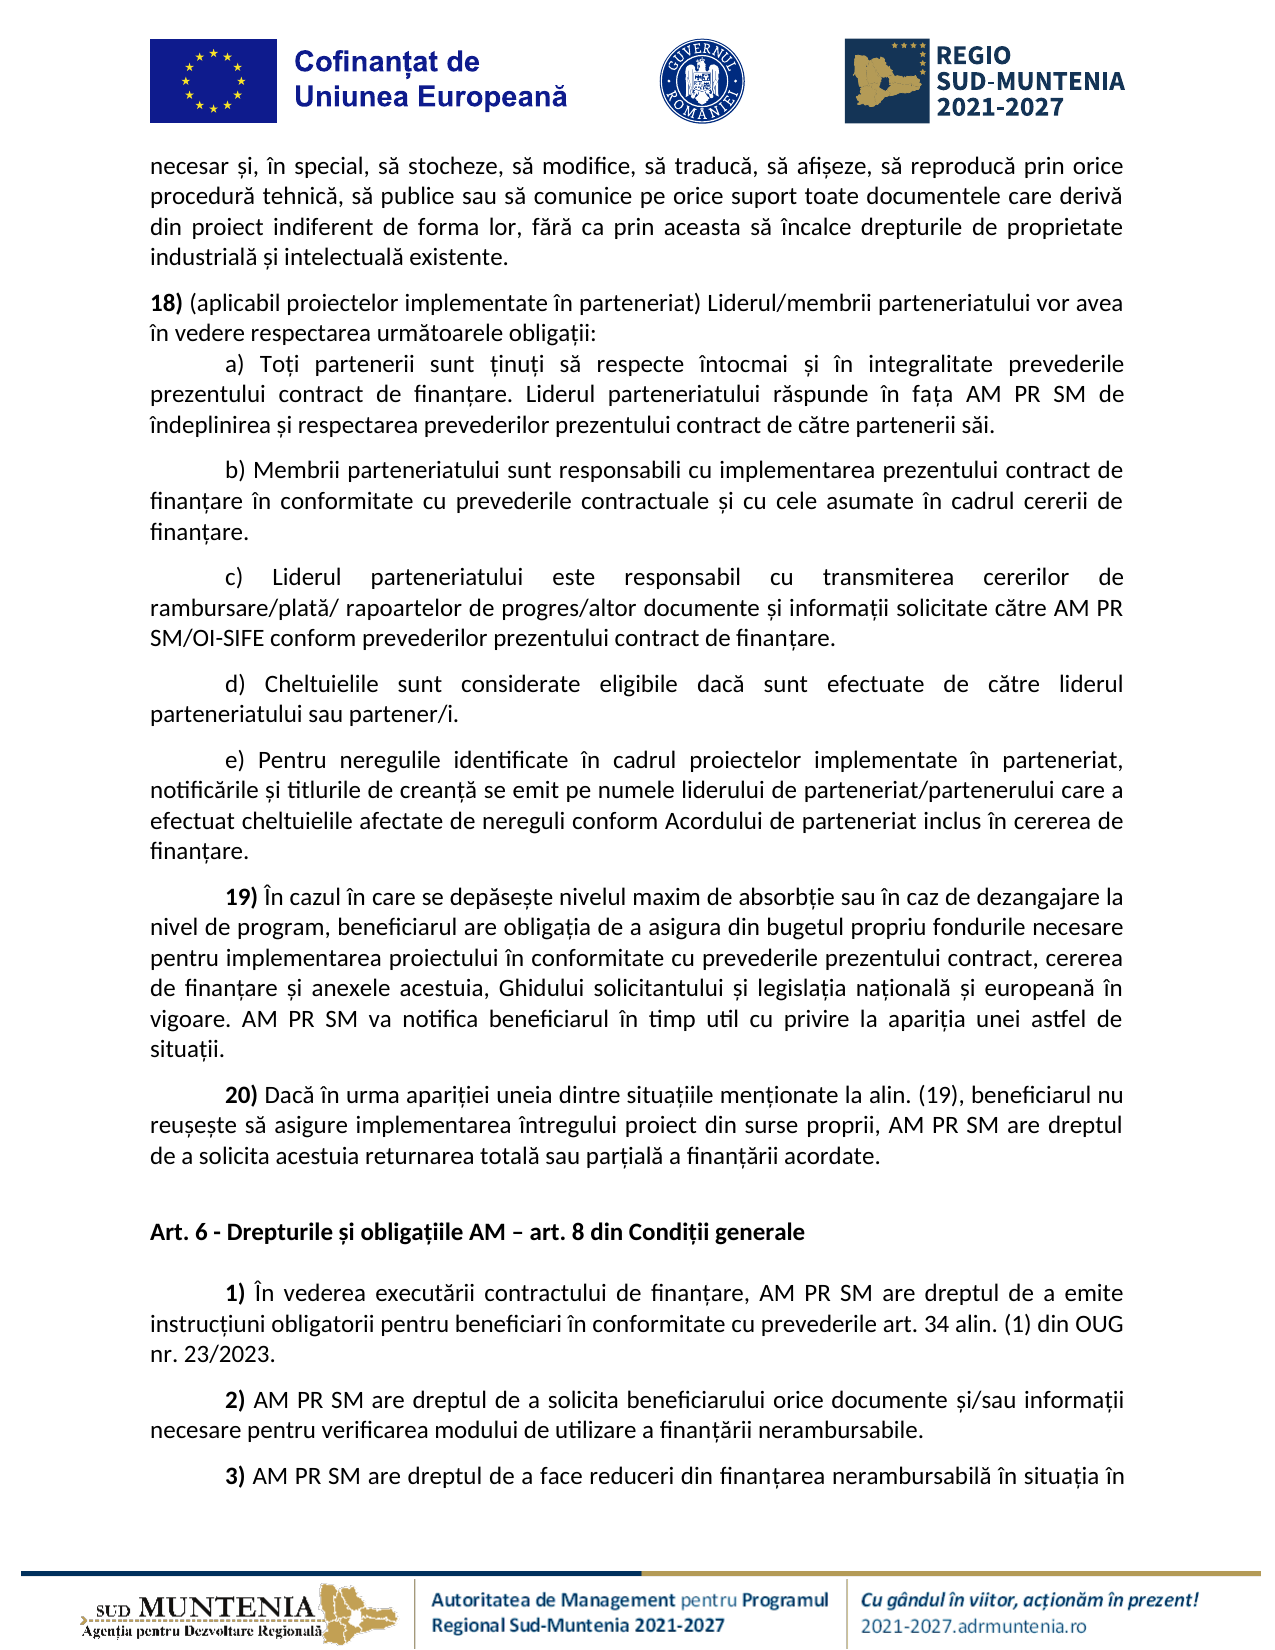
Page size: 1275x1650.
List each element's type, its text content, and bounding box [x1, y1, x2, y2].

list b) Membrii parteneriatului sunt responsabili cu implementarea prezentului contract de finanțare în conformitate cu prevederile contractuale și cu cele asumate în cadrul cererii de finanțare. [150, 455, 1125, 546]
picture [21, 1571, 1262, 1650]
text Art. 6 - Drepturile și obligațiile AM – art. 8 din Condiții generale [150, 1216, 1125, 1247]
list 19) În cazul în care se depăsește nivelul maxim de absorbție sau în caz de dezangajare la nivel de program, beneficiarul are obligația de a asigura din bugetul propriu fondurile necesare pentru implementarea proiectului în conformitate cu prevederile prezentului contract, cererea de finanțare și anexele acestuia, Ghidului solicitantului și legislația națională și europeană în vigoare. AM PR SM va notifica beneficiarul în timp util cu privire la apariția unei astfel de situații. [150, 881, 1125, 1064]
list a) Toţi partenerii sunt ţinuţi să respecte întocmai şi în integralitate prevederile prezentului contract de finanțare. Liderul parteneriatului răspunde în faţa AM PR SM de îndeplinirea și respectarea prevederilor prezentului contract de către partenerii săi. [150, 348, 1125, 440]
text 18) (aplicabil proiectelor implementate în parteneriat) Liderul/membrii parteneriatului vor avea în vedere respectarea următoarele obligații: [150, 287, 1125, 348]
list e) Pentru neregulile identificate în cadrul proiectelor implementate în parteneriat, notificările și titlurile de creanță se emit pe numele liderului de parteneriat/partenerului care a efectuat cheltuielile afectate de nereguli conform Acordului de parteneriat inclus în cererea de finanțare. [150, 744, 1125, 866]
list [150, 150, 1125, 272]
list 20) Dacă în urma apariției uneia dintre situațiile menționate la alin. (19), beneficiarul nu reușește să asigure implementarea întregului proiect din surse proprii, AM PR SM are dreptul de a solicita acestuia returnarea totală sau parțială a finanțării acordate. [150, 1079, 1125, 1171]
list 1) În vederea executării contractului de finanțare, AM PR SM are dreptul de a emite instrucțiuni obligatorii pentru beneficiari în conformitate cu prevederile art. 34 alin. (1) din OUG nr. 23/2023. [150, 1277, 1125, 1369]
list d) Cheltuielile sunt considerate eligibile dacă sunt efectuate de către liderul parteneriatului sau partener/i. [150, 668, 1125, 729]
list c) Liderul parteneriatului este responsabil cu transmiterea cererilor de rambursare/plată/ rapoartelor de progres/altor documente și informații solicitate către AM PR SM/OI-SIFE conform prevederilor prezentului contract de finanţare. [150, 561, 1125, 653]
list 2) AM PR SM are dreptul de a solicita beneficiarului orice documente şi/sau informaţii necesare pentru verificarea modului de utilizare a finanţării nerambursabile. [150, 1384, 1125, 1445]
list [150, 1460, 1125, 1490]
